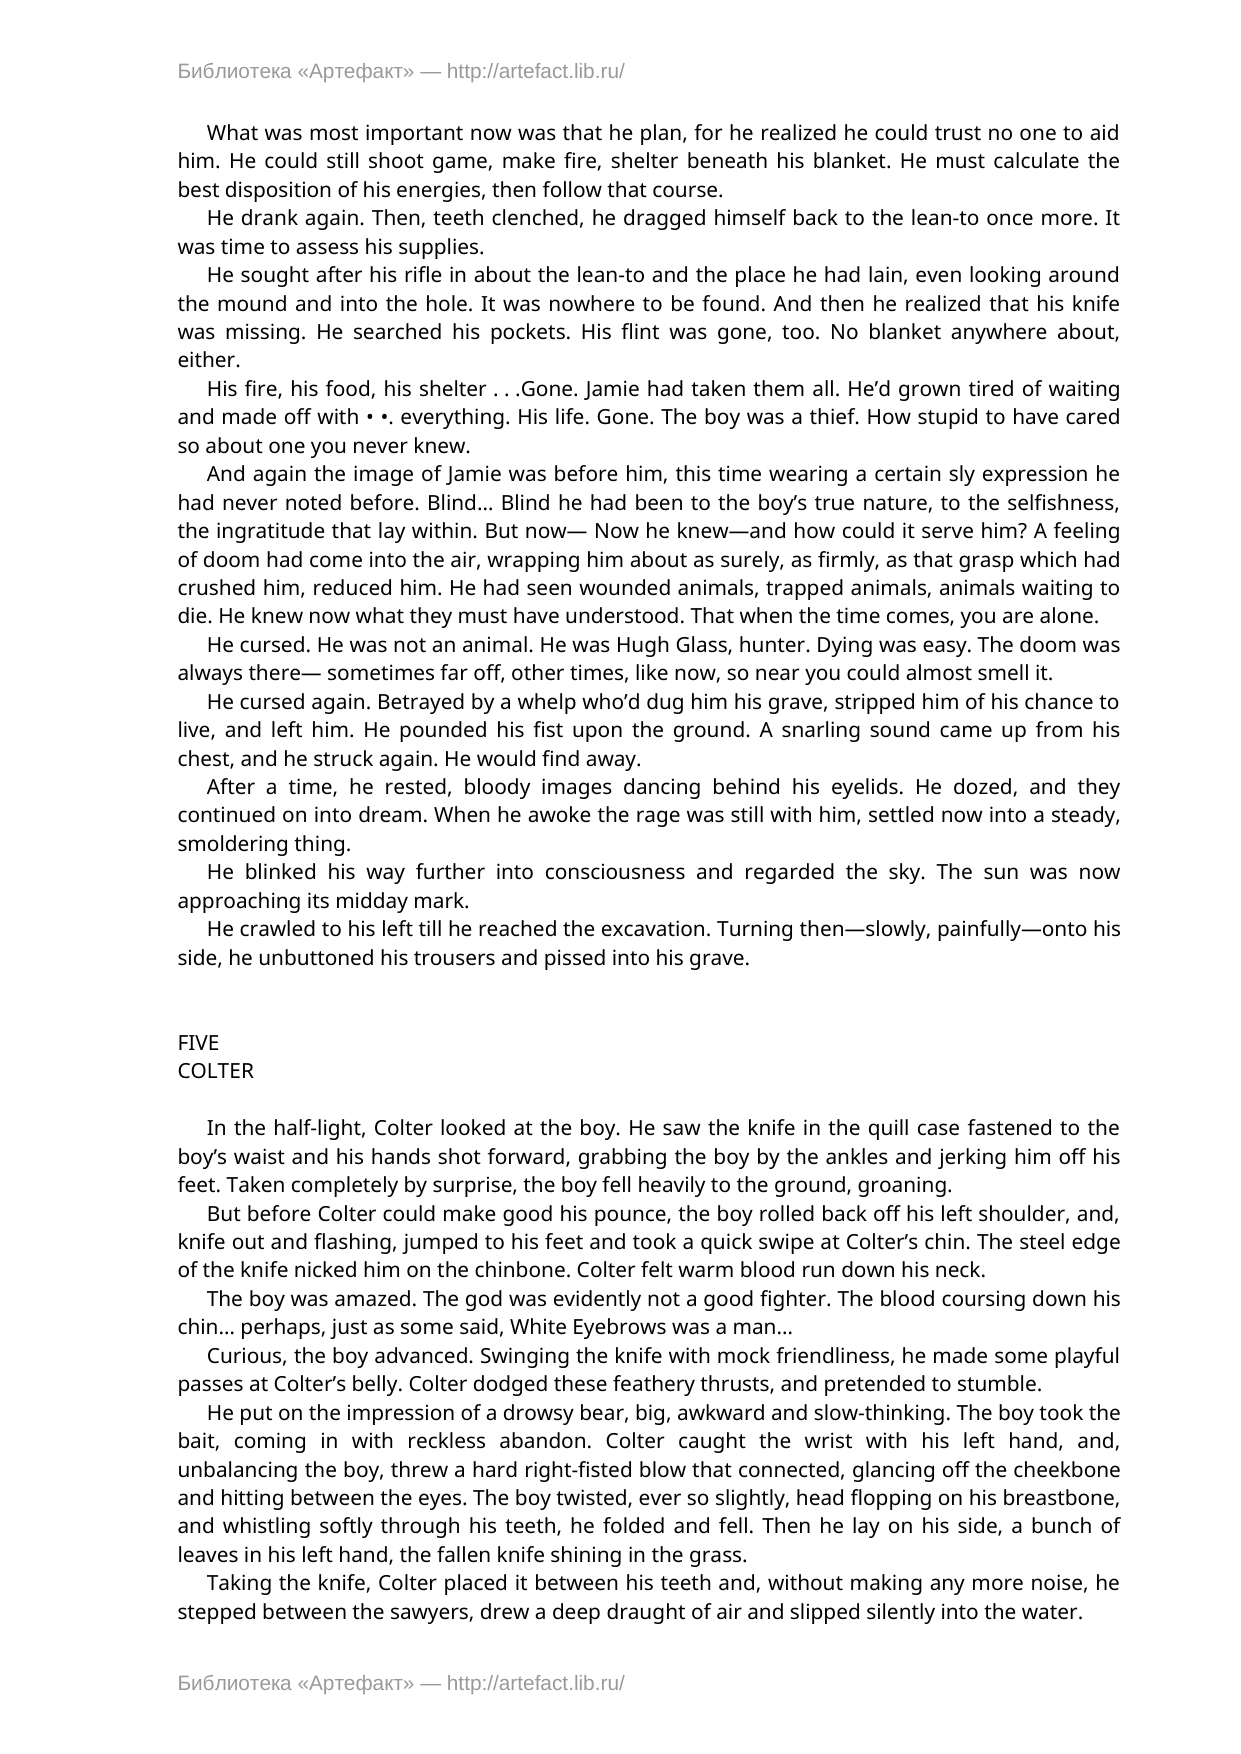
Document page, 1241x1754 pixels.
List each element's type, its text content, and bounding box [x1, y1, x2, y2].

text He cursed again. Betrayed by a whelp who’d dug him his grave, stripped him of his chance to live, and left him. He pounded his fist upon the ground. A snarling sound came up from his chest, and he struck again. He would find away. [177, 687, 1122, 772]
text Taking the knife, Colter placed it between his teeth and, without making any more noise, he stepped between the sawyers, drew a deep draught of air and slipped silently into the water. [177, 1568, 1122, 1625]
text FIVE [177, 1028, 1122, 1057]
text What was most important now was that he plan, for he realized he could trust no one to aid him. He could still shoot game, make fire, shelter beneath his blanket. He must calculate the best disposition of his energies, then follow that course. [177, 118, 1122, 203]
text But before Colter could make good his pounce, the boy rolled back off his left shoulder, and, knife out and flashing, jumped to his feet and took a quick swipe at Colter’s chin. The steel edge of the knife nicked him on the chinbone. Colter felt warm blood run down his neck. [177, 1199, 1122, 1284]
text And again the image of Jamie was before him, this time wearing a certain sly expression he had never noted before. Blind… Blind he had been to the boy’s true nature, to the selfishness, the ingratitude that lay within. But now— Now he knew—and how could it serve him? A feeling of doom had come into the air, wrapping him about as surely, as firmly, as that grasp which had crushed him, reduced him. He had seen wounded animals, trapped animals, animals waiting to die. He knew now what they must have understood. That when the time comes, you are alone. [177, 459, 1122, 630]
text COLTER [177, 1057, 1122, 1085]
text He blinked his way further into consciousness and regarded the sky. The sun was now approaching its midday mark. [177, 857, 1122, 914]
text The boy was amazed. The god was evidently not a good fighter. The blood coursing down his chin… perhaps, just as some said, White Eyebrows was a man… [177, 1284, 1122, 1341]
text He crawled to his left till he reached the excavation. Turning then—slowly, painfully—onto his side, he unbuttoned his trousers and pissed into his grave. [177, 914, 1122, 971]
text Curious, the boy advanced. Swinging the knife with mock friendliness, he made some playful passes at Colter’s belly. Colter dodged these feathery thrusts, and pretended to stumble. [177, 1341, 1122, 1398]
text His fire, his food, his shelter . . .Gone. Jamie had taken them all. He’d grown tired of waiting and made off with • •. everything. His life. Gone. The boy was a thief. How stupid to have cared so about one you never knew. [177, 374, 1122, 459]
text In the half-light, Colter looked at the boy. He saw the knife in the quill case fastened to the boy’s waist and his hands shot forward, grabbing the boy by the ankles and jerking him off his feet. Taken completely by surprise, the boy fell heavily to the ground, groaning. [177, 1113, 1122, 1199]
text After a time, he rested, bloody images dancing behind his eyelids. He dozed, and they continued on into dream. When he awoke the rage was still with him, settled now into a steady, smoldering thing. [177, 772, 1122, 857]
text He cursed. He was not an animal. He was Hugh Glass, hunter. Dying was easy. The doom was always there— sometimes far off, other times, like now, so near you could almost smell it. [177, 630, 1122, 687]
text He sought after his rifle in about the lean-to and the place he had lain, even looking around the mound and into the hole. It was nowhere to be found. And then he realized that his knife was missing. He searched his pockets. His flint was gone, too. No blanket anywhere about, either. [177, 260, 1122, 374]
text He drank again. Then, teeth clenched, he dragged himself back to the lean-to once more. It was time to assess his supplies. [177, 203, 1122, 260]
text He put on the impression of a drowsy bear, big, awkward and slow-thinking. The boy took the bait, coming in with reckless abandon. Colter caught the wrist with his left hand, and, unbalancing the boy, threw a hard right-fisted blow that connected, glancing off the cheekbone and hitting between the eyes. The boy twisted, ever so slightly, head flopping on his breastbone, and whistling softly through his teeth, he folded and fell. Then he lay on his side, a bunch of leaves in his left hand, the fallen knife shining in the grass. [177, 1398, 1122, 1568]
